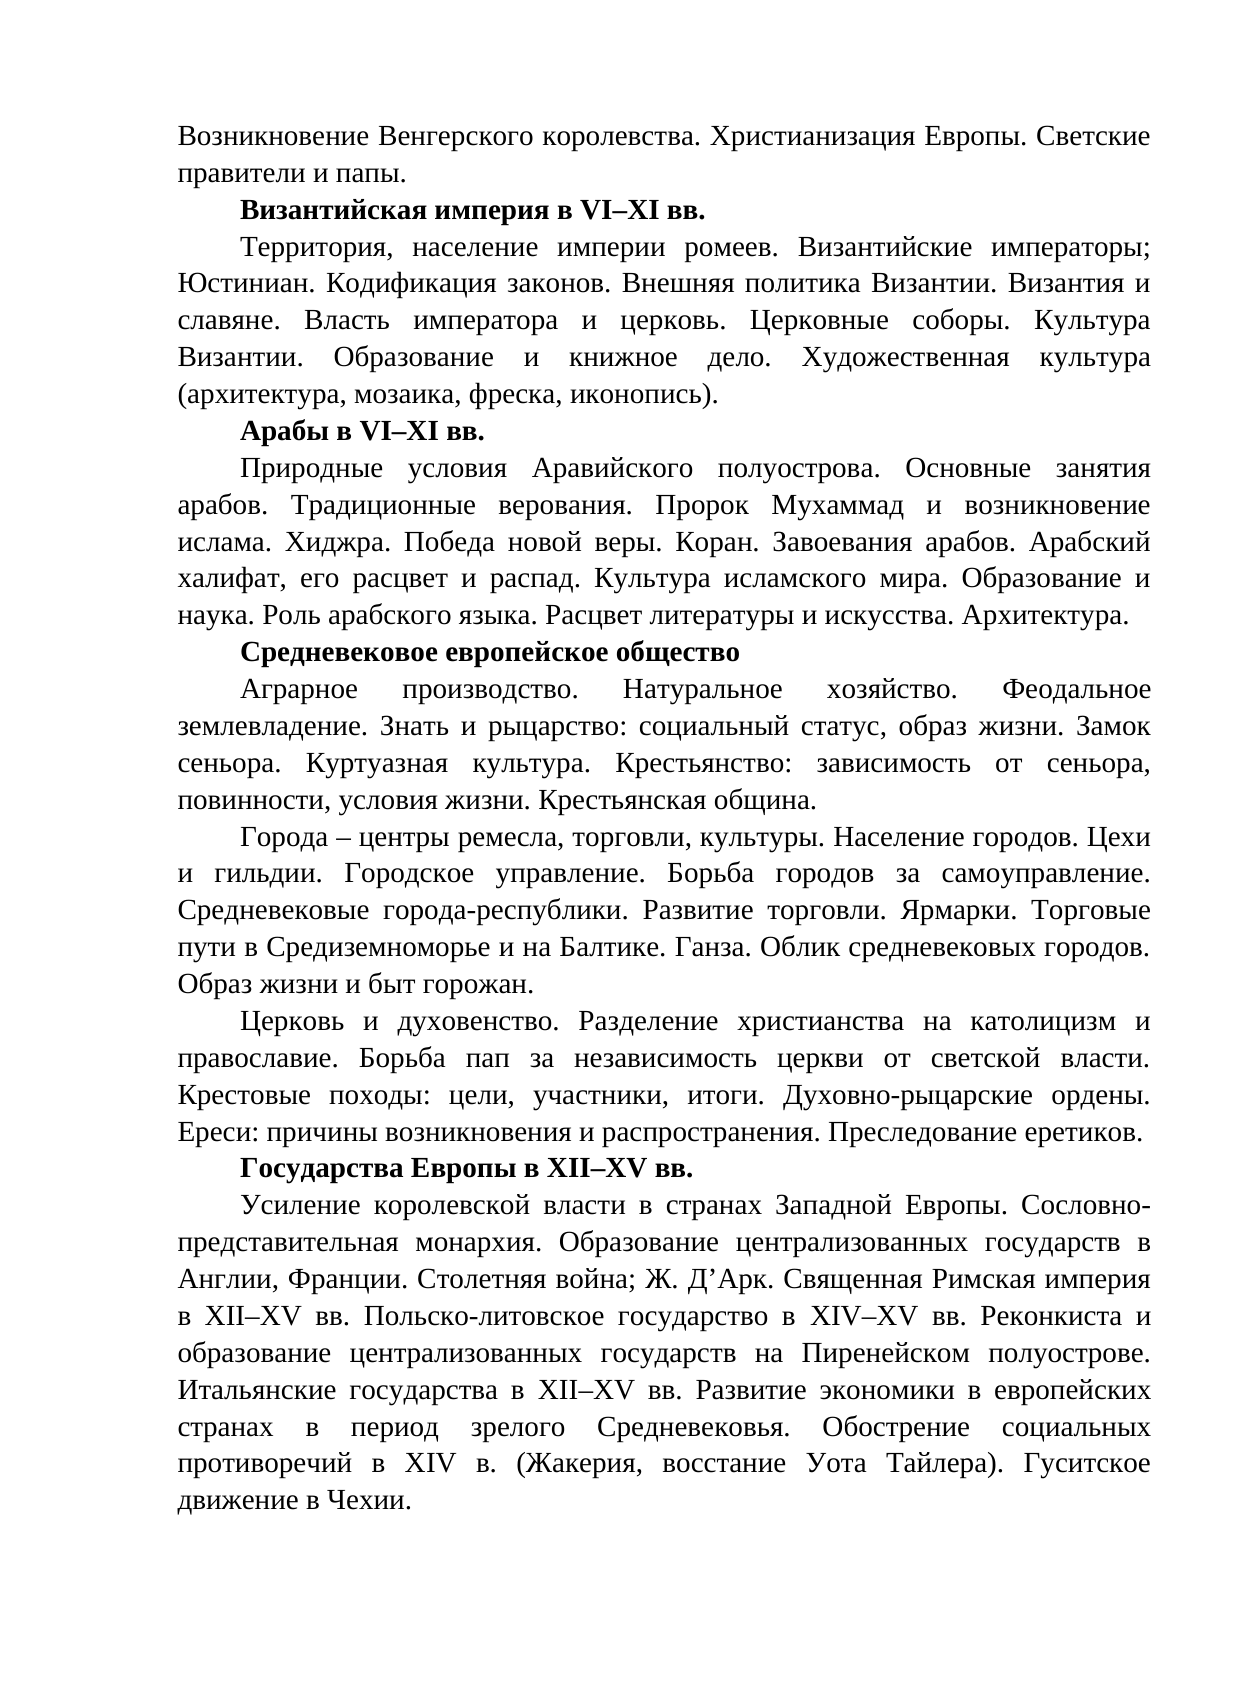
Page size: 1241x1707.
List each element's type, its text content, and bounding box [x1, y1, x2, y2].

text Усиление королевской власти в странах Западной Европы. Сословно-представительная монархия. Образование централизованных государств в Англии, Франции. Столетняя война; Ж. Д’Арк. Священная Римская империя в ХII–ХV вв. Польско-литовское государство в XIV–XV вв. Реконкиста и образование централизованных государств на Пиренейском полуострове. Итальянские государства в XII–XV вв. Развитие экономики в европейских странах в период зрелого Средневековья. Обострение социальных противоречий в ХIV в. (Жакерия, восстание Уота Тайлера). Гуситское движение в Чехии. [177, 1187, 1152, 1516]
text Византийская империя в VI–ХI вв. [177, 192, 1152, 225]
text Государства Европы в ХII–ХV вв. [177, 1151, 1152, 1184]
text Средневековое европейское общество [177, 634, 1152, 668]
text Города – центры ремесла, торговли, культуры. Население городов. Цехи и гильдии. Городское управление. Борьба городов за самоуправление. Средневековые города-республики. Развитие торговли. Ярмарки. Торговые пути в Средиземноморье и на Балтике. Ганза. Облик средневековых городов. Образ жизни и быт горожан. [177, 819, 1152, 1000]
text Аграрное производство. Натуральное хозяйство. Феодальное землевладение. Знать и рыцарство: социальный статус, образ жизни. Замок сеньора. Куртуазная культура. Крестьянство: зависимость от сеньора, повинности, условия жизни. Крестьянская община. [177, 671, 1152, 815]
text Церковь и духовенство. Разделение христианства на католицизм и православие. Борьба пап за независимость церкви от светской власти. Крестовые походы: цели, участники, итоги. Духовно-рыцарские ордены. Ереси: причины возникновения и распространения. Преследование еретиков. [177, 1003, 1152, 1147]
text Территория, население империи ромеев. Византийские императоры; Юстиниан. Кодификация законов. Внешняя политика Византии. Византия и славяне. Власть императора и церковь. Церковные соборы. Культура Византии. Образование и книжное дело. Художественная культура (архитектура, мозаика, фреска, иконопись). [177, 229, 1152, 410]
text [177, 118, 1152, 188]
text Арабы в VI–ХI вв. [177, 413, 1152, 447]
text Природные условия Аравийского полуострова. Основные занятия арабов. Традиционные верования. Пророк Мухаммад и возникновение ислама. Хиджра. Победа новой веры. Коран. Завоевания арабов. Арабский халифат, его расцвет и распад. Культура исламского мира. Образование и наука. Роль арабского языка. Расцвет литературы и искусства. Архитектура. [177, 450, 1152, 631]
